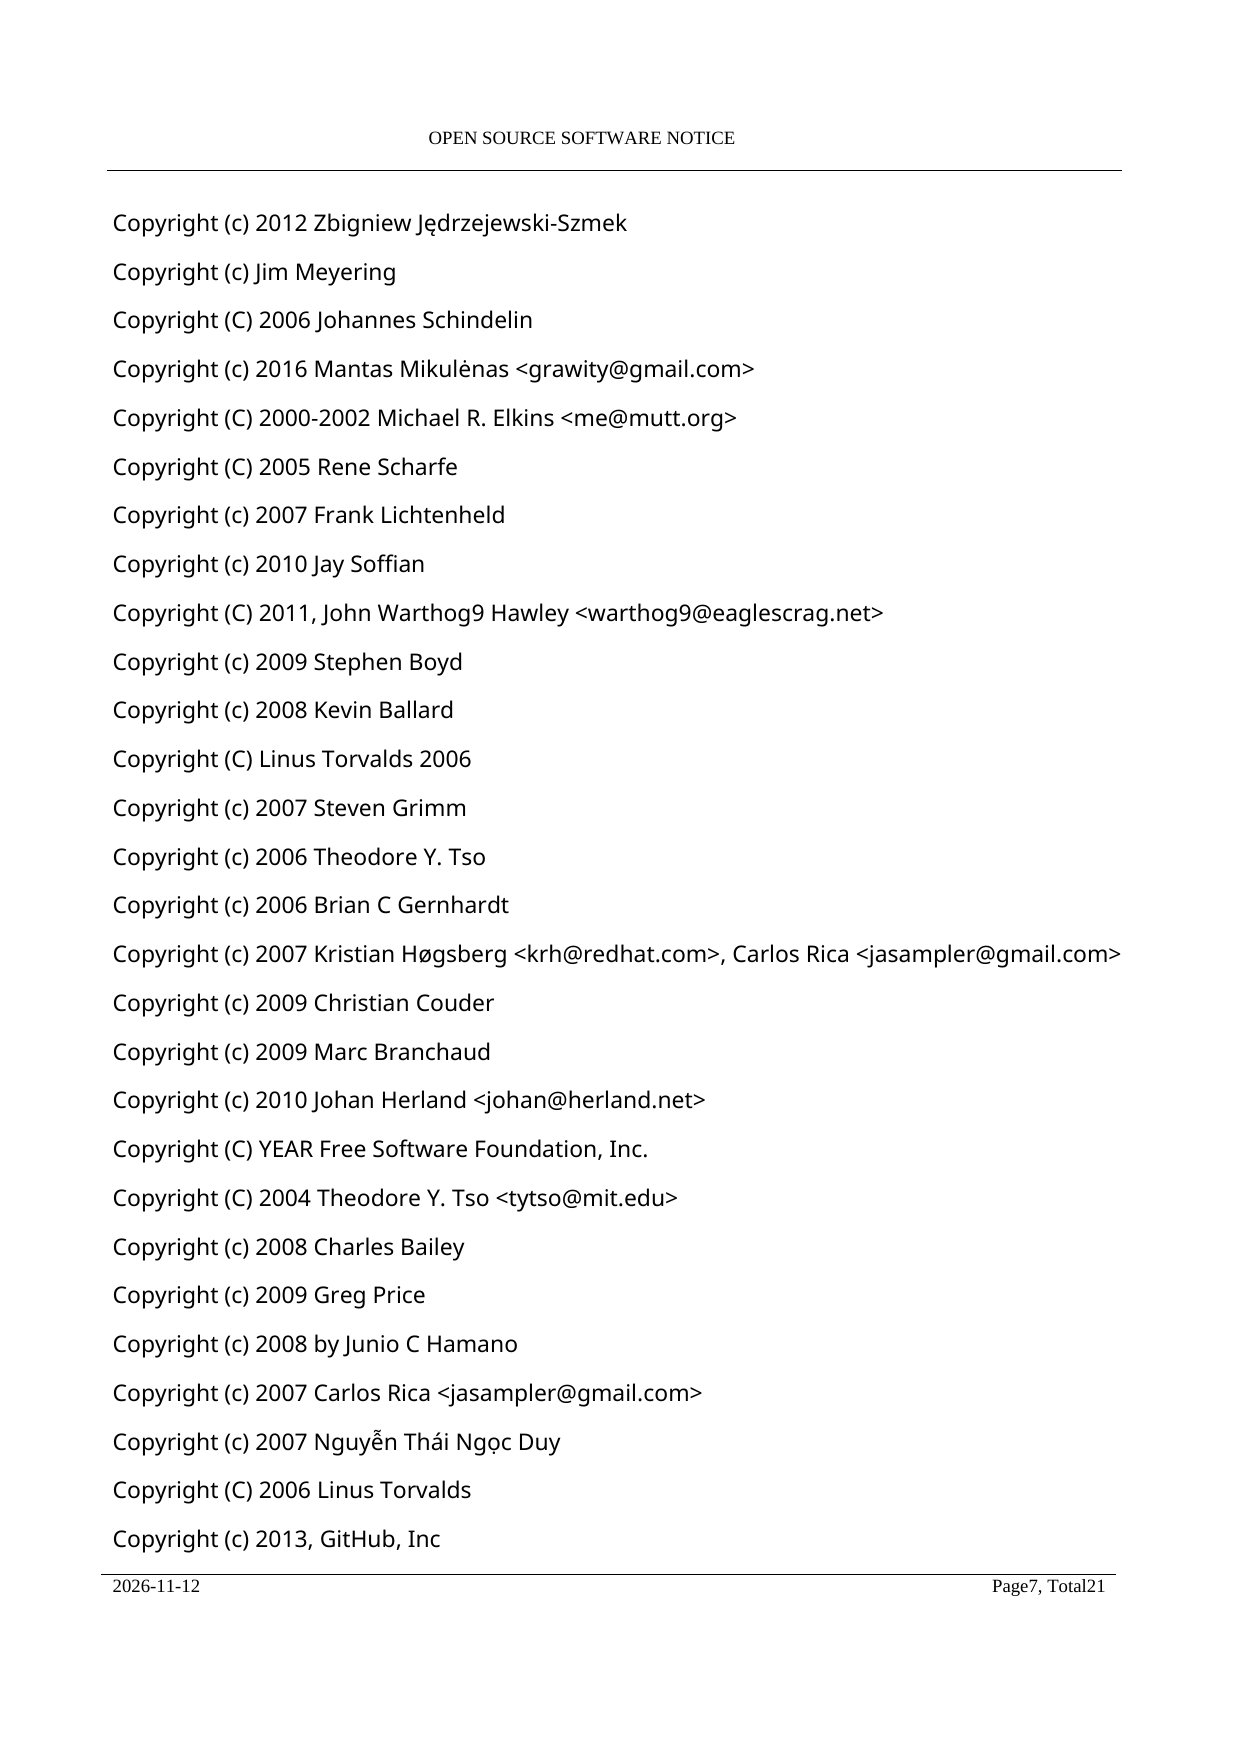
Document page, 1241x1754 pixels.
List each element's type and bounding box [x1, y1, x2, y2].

text [112, 206, 1128, 1555]
